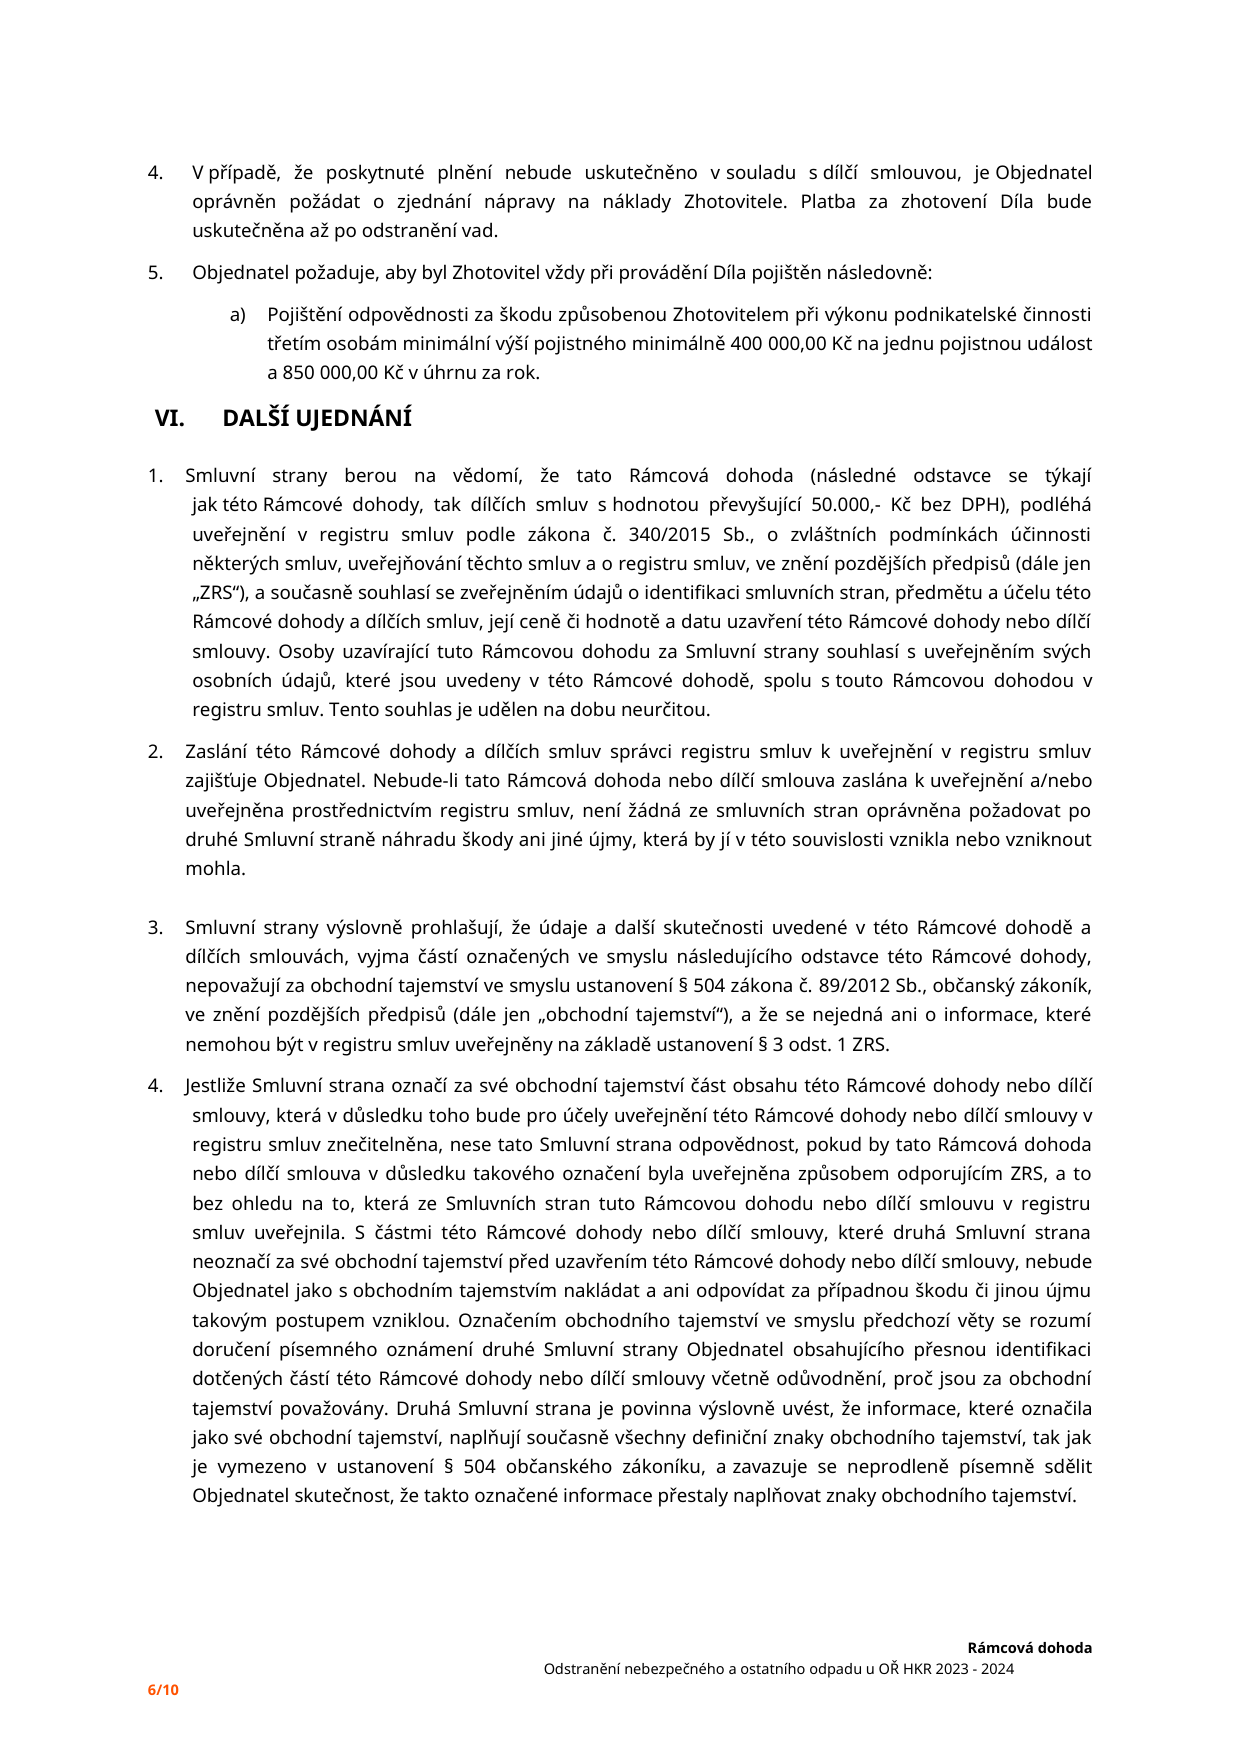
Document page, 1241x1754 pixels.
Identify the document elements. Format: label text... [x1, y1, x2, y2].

list DALŠÍ UJEDNÁNÍ [185, 401, 1093, 433]
list Pojištění odpovědnosti za škodu způsobenou Zhotovitelem při výkonu podnikatelské činnosti třetím osobám minimální výší pojistného minimálně 400 000,00 Kč na jednu pojistnou událost a 850 000,00 Kč v úhrnu za rok. [229, 301, 1093, 385]
list Zaslání této Rámcové dohody a dílčích smluv správci registru smluv k uveřejnění v registru smluv zajišťuje Objednatel. Nebude-li tato Rámcová dohoda nebo dílčí smlouva zaslána k uveřejnění a/nebo uveřejněna prostřednictvím registru smluv, není žádná ze smluvních stran oprávněna požadovat po druhé Smluvní straně náhradu škody ani jiné újmy, která by jí v této souvislosti vznikla nebo vzniknout mohla. [148, 738, 1093, 881]
list Objednatel požaduje, aby byl Zhotovitel vždy při provádění Díla pojištěn následovně: [148, 259, 1093, 285]
list Jestliže Smluvní strana označí za své obchodní tajemství část obsahu této Rámcové dohody nebo dílčí smlouvy, která v důsledku toho bude pro účely uveřejnění této Rámcové dohody nebo dílčí smlouvy v registru smluv znečitelněna, nese tato Smluvní strana odpovědnost, pokud by tato Rámcová dohoda nebo dílčí smlouva v důsledku takového označení byla uveřejněna způsobem odporujícím ZRS, a to bez ohledu na to, která ze Smluvních stran tuto Rámcovou dohodu nebo dílčí smlouvu v registru smluv uveřejnila. S částmi této Rámcové dohody nebo dílčí smlouvy, které druhá Smluvní strana neoznačí za své obchodní tajemství před uzavřením této Rámcové dohody nebo dílčí smlouvy, nebude Objednatel jako s obchodním tajemstvím nakládat a ani odpovídat za případnou škodu či jinou újmu takovým postupem vzniklou. Označením obchodního tajemství ve smyslu předchozí věty se rozumí doručení písemného oznámení druhé Smluvní strany Objednatel obsahujícího přesnou identifikaci dotčených částí této Rámcové dohody nebo dílčí smlouvy včetně odůvodnění, proč jsou za obchodní tajemství považovány. Druhá Smluvní strana je povinna výslovně uvést, že informace, které označila jako své obchodní tajemství, naplňují současně všechny definiční znaky obchodního tajemství, tak jak je vymezeno v ustanovení § 504 občanského zákoníku, a zavazuje se neprodleně písemně sdělit Objednatel skutečnost, že takto označené informace přestaly naplňovat znaky obchodního tajemství. [148, 1073, 1093, 1508]
list V případě, že poskytnuté plnění nebude uskutečněno v souladu s dílčí smlouvou, je Objednatel oprávněn požádat o zjednání nápravy na náklady Zhotovitele. Platba za zhotovení Díla bude uskutečněna až po odstranění vad. [148, 159, 1093, 243]
list Smluvní strany výslovně prohlašují, že údaje a další skutečnosti uvedené v této Rámcové dohodě a dílčích smlouvách, vyjma částí označených ve smyslu následujícího odstavce této Rámcové dohody, nepovažují za obchodní tajemství ve smyslu ustanovení § 504 zákona č. 89/2012 Sb., občanský zákoník, ve znění pozdějších předpisů (dále jen „obchodní tajemství“), a že se nejedná ani o informace, které nemohou být v registru smluv uveřejněny na základě ustanovení § 3 odst. 1 ZRS. [148, 914, 1093, 1057]
list Smluvní strany berou na vědomí, že tato Rámcová dohoda (následné odstavce se týkají jak této Rámcové dohody, tak dílčích smluv s hodnotou převyšující 50.000,- Kč bez DPH), podléhá uveřejnění v registru smluv podle zákona č. 340/2015 Sb., o zvláštních podmínkách účinnosti některých smluv, uveřejňování těchto smluv a o registru smluv, ve znění pozdějších předpisů (dále jen „ZRS“), a současně souhlasí se zveřejněním údajů o identifikaci smluvních stran, předmětu a účelu této Rámcové dohody a dílčích smluv, její ceně či hodnotě a datu uzavření této Rámcové dohody nebo dílčí smlouvy. Osoby uzavírající tuto Rámcovou dohodu za Smluvní strany souhlasí s uveřejněním svých osobních údajů, které jsou uvedeny v této Rámcové dohodě, spolu s touto Rámcovou dohodou v registru smluv. Tento souhlas je udělen na dobu neurčitou. [148, 462, 1093, 722]
